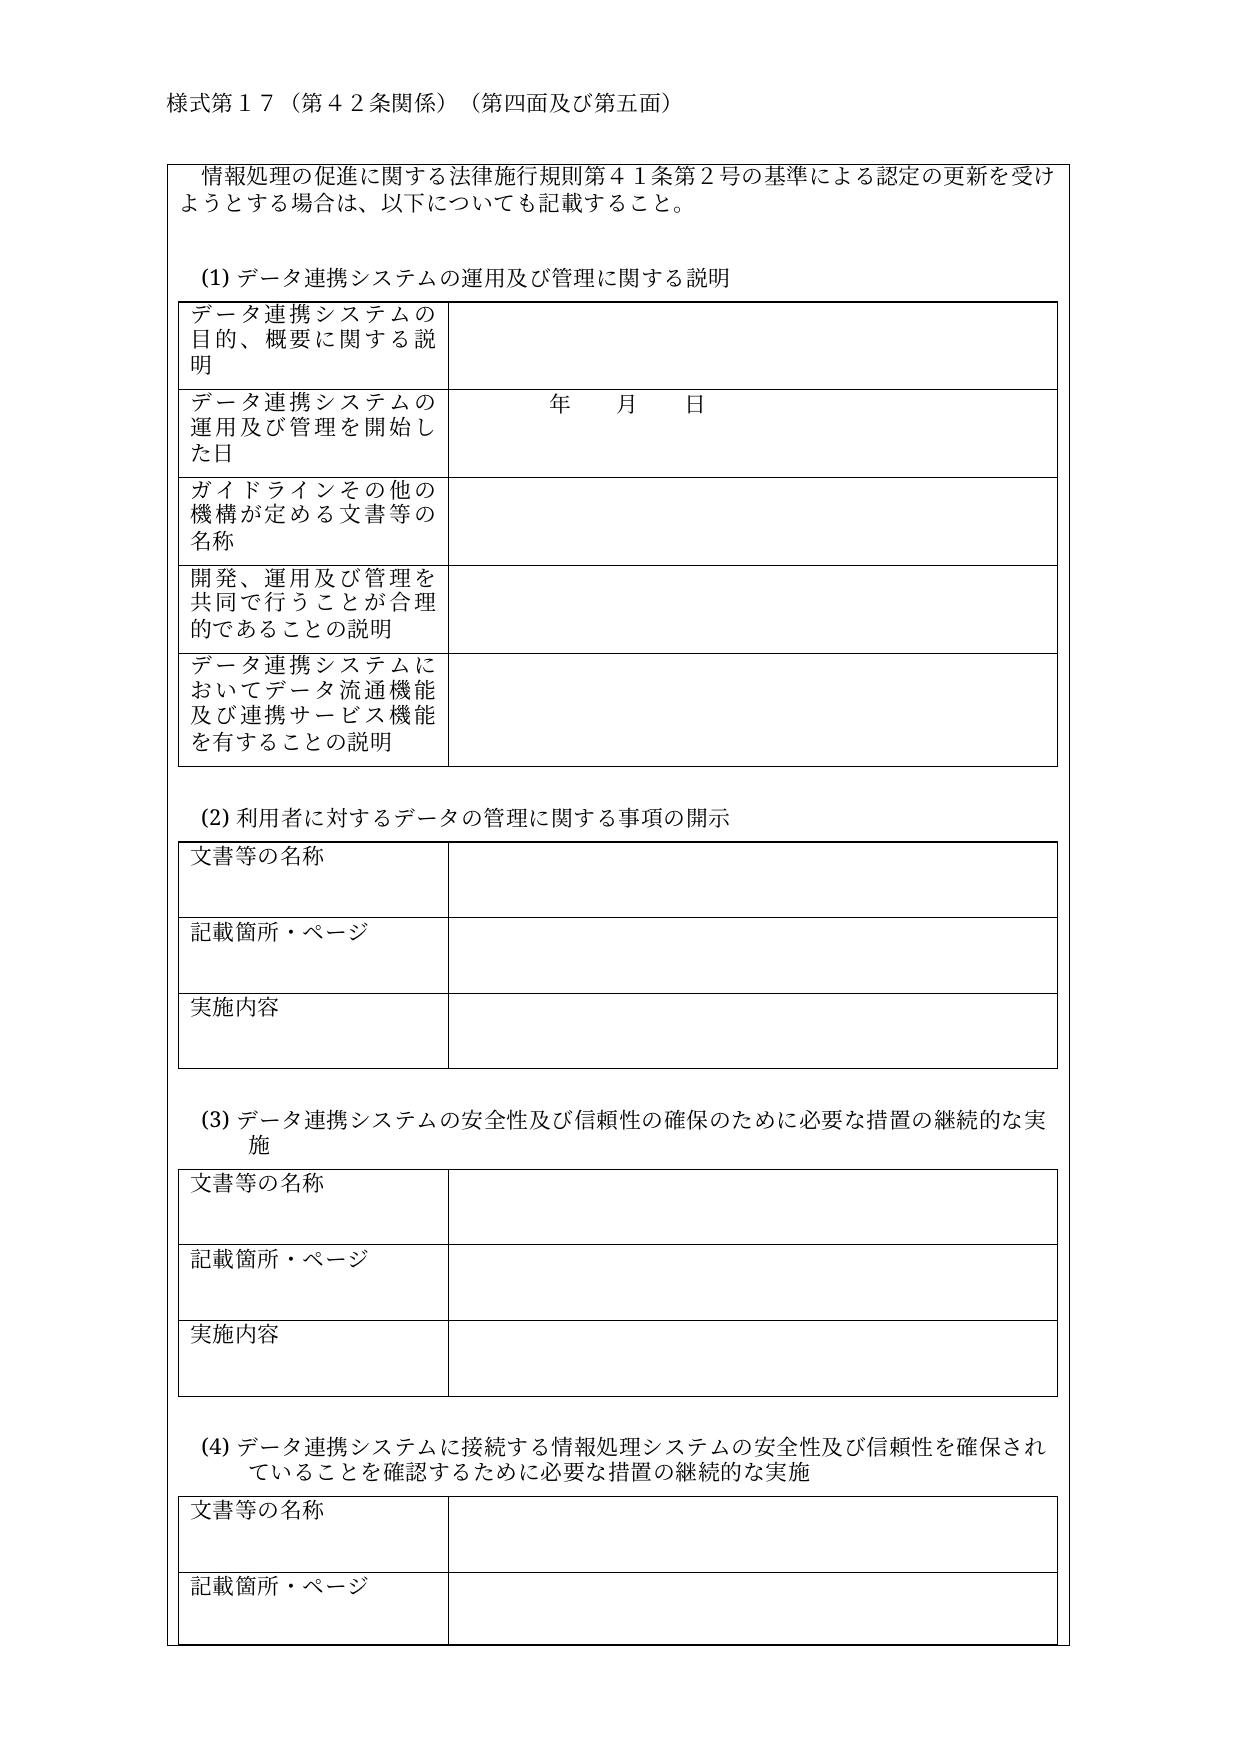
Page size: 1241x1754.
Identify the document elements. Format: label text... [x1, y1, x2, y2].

text 様式第１７（第４２条関係）（第四面及び第五面） [167, 89, 1070, 114]
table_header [168, 165, 1069, 1644]
